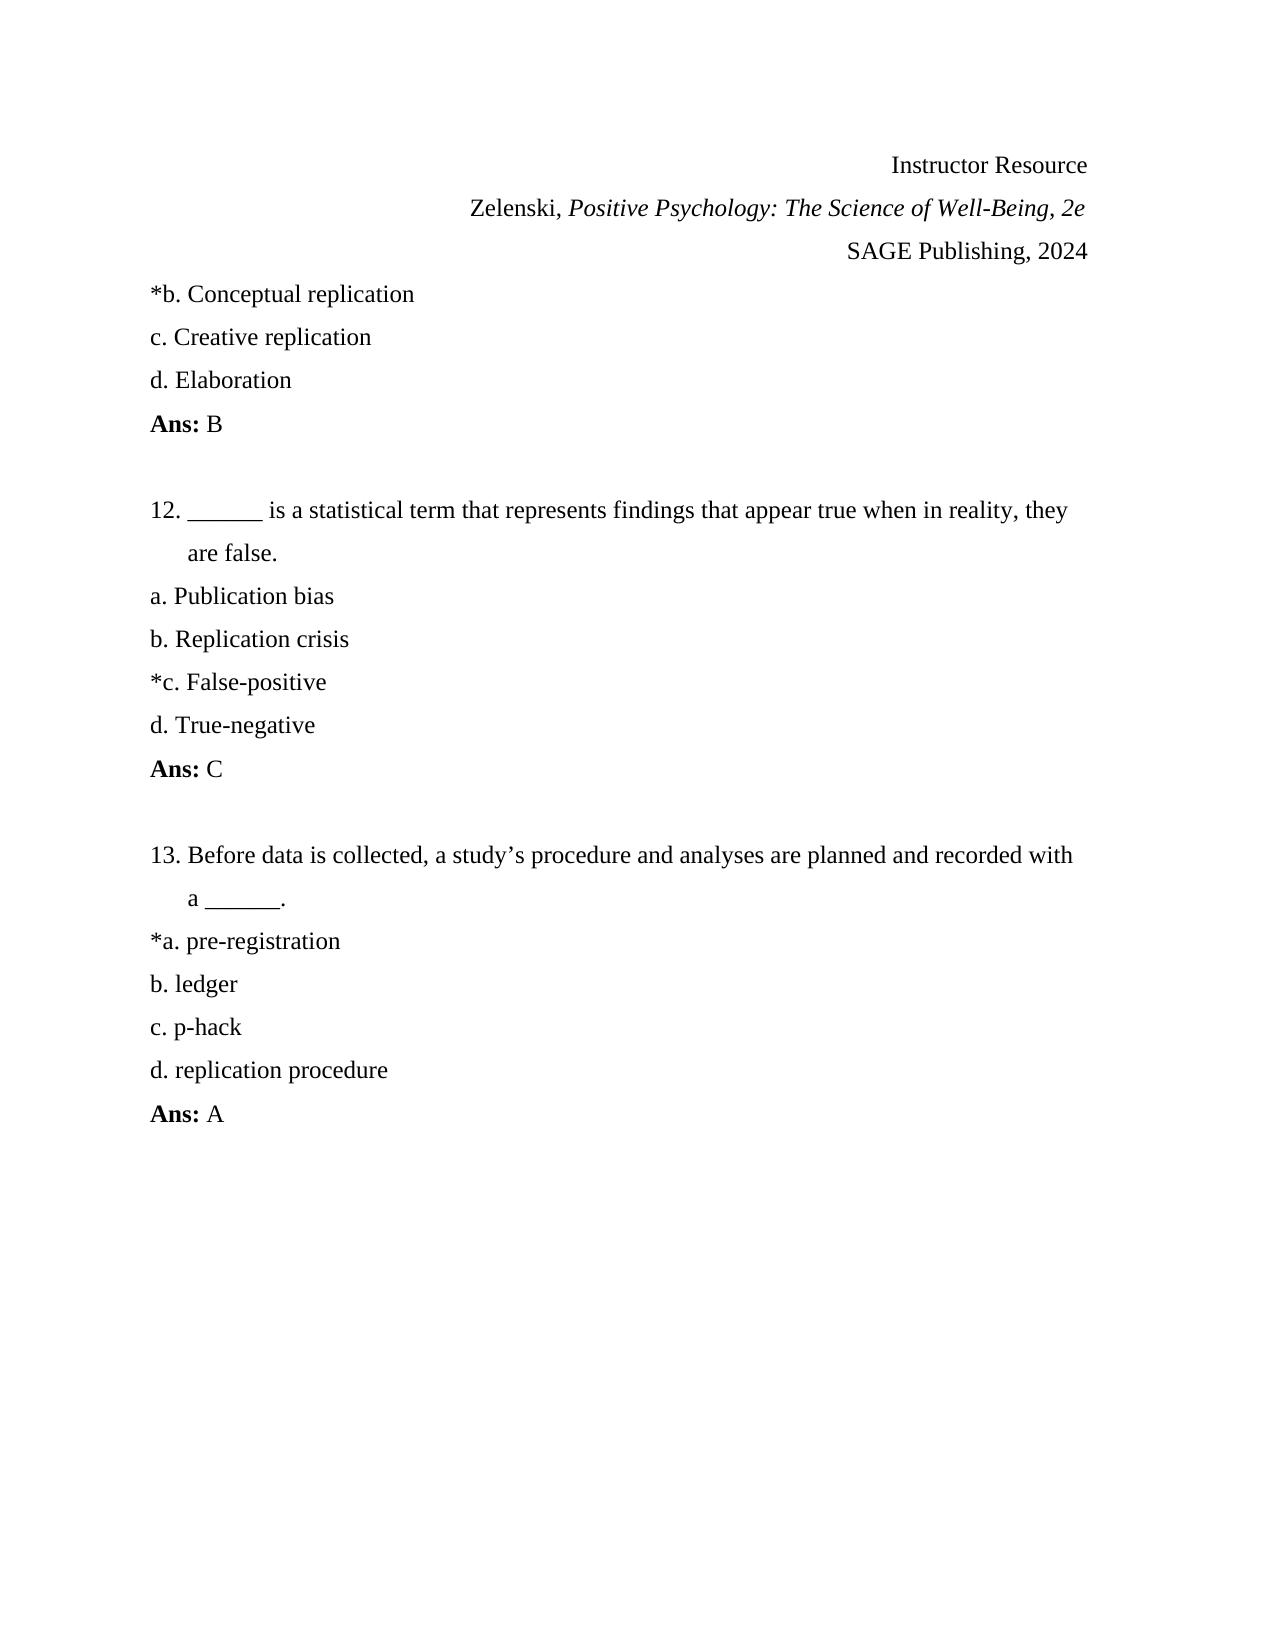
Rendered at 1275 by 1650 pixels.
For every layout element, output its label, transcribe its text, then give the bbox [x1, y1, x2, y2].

text *c. False-positive [150, 667, 1087, 696]
text 13. Before data is collected, a study’s procedure and analyses are planned and recorded with a ______. [150, 840, 1087, 912]
text *b. Conceptual replication [150, 279, 1087, 308]
text c. Creative replication [150, 322, 1087, 351]
text 12. ______ is a statistical term that represents findings that appear true when in reality, they are false. [150, 495, 1087, 567]
text Ans: A [150, 1099, 1087, 1127]
text d. True-negative [150, 711, 1087, 739]
text d. Elaboration [150, 366, 1087, 394]
text *a. pre-registration [150, 926, 1087, 955]
text c. p-hack [150, 1012, 1087, 1041]
text d. replication procedure [150, 1056, 1087, 1084]
text Ans: B [150, 409, 1087, 437]
text b. ledger [150, 969, 1087, 998]
text b. Replication crisis [150, 624, 1087, 653]
text a. Publication bias [150, 581, 1087, 610]
text Ans: C [150, 754, 1087, 782]
